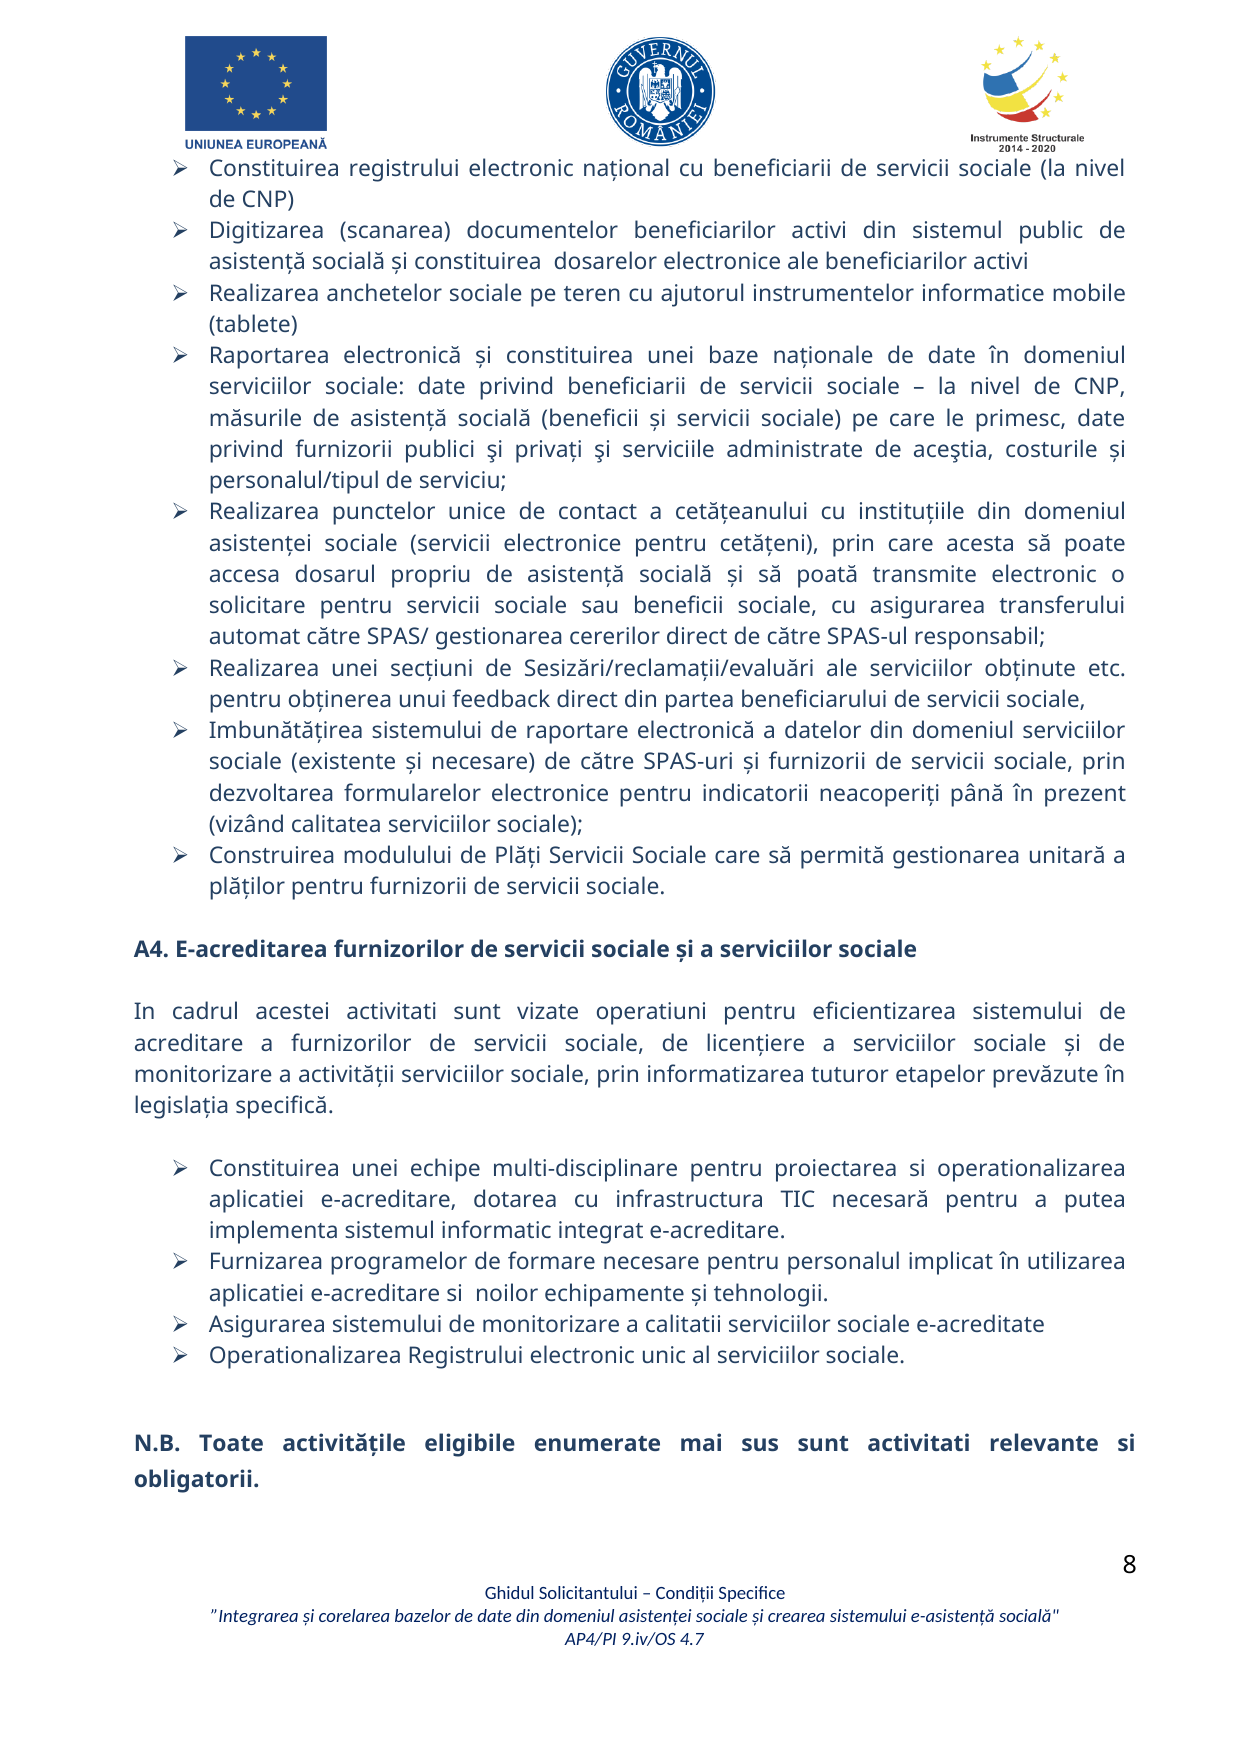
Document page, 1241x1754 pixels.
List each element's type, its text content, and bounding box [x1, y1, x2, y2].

list Realizarea unei secțiuni de Sesizări/reclamații/evaluări ale serviciilor obținute etc. pentru obținerea unui feedback direct din partea beneficiarului de servicii sociale, [171, 651, 1127, 714]
text In cadrul acestei activitati sunt vizate operatiuni pentru eficientizarea sistemului de acreditare a furnizorilor de servicii sociale, de licențiere a serviciilor sociale și de monitorizare a activității serviciilor sociale, prin informatizarea tuturor etapelor prevăzute în legislația specifică. [133, 995, 1127, 1120]
list Constituirea registrului electronic național cu beneficiarii de servicii sociale (la nivel de CNP) [171, 48, 1127, 214]
list Furnizarea programelor de formare necesare pentru personalul implicat în utilizarea aplicatiei e-acreditare si noilor echipamente și tehnologii. [171, 1245, 1127, 1308]
list Realizarea anchetelor sociale pe teren cu ajutorul instrumentelor informatice mobile (tablete) [171, 276, 1127, 339]
list Operationalizarea Registrului electronic unic al serviciilor sociale. [171, 1339, 1127, 1370]
list Construirea modulului de Plăți Servicii Sociale care să permită gestionarea unitară a plăților pentru furnizorii de servicii sociale. [171, 839, 1127, 901]
list Raportarea electronică și constituirea unei baze naționale de date în domeniul serviciilor sociale: date privind beneficiarii de servicii sociale – la nivel de CNP, măsurile de asistență socială (beneficii și servicii sociale) pe care le primesc, date privind furnizorii publici şi privați şi serviciile administrate de aceştia, costurile și personalul/tipul de serviciu; [171, 339, 1127, 495]
list Constituirea unei echipe multi-disciplinare pentru proiectarea si operationalizarea aplicatiei e-acreditare, dotarea cu infrastructura TIC necesară pentru a putea implementa sistemul informatic integrat e-acreditare. [171, 1151, 1127, 1245]
list Imbunătățirea sistemului de raportare electronică a datelor din domeniul serviciilor sociale (existente și necesare) de către SPAS-uri și furnizorii de servicii sociale, prin dezvoltarea formularelor electronice pentru indicatorii neacoperiți până în prezent (vizând calitatea serviciilor sociale); [171, 714, 1127, 839]
text A4. E-acreditarea furnizorilor de servicii sociale și a serviciilor sociale [133, 933, 1127, 964]
list Realizarea punctelor unice de contact a cetățeanului cu instituțiile din domeniul asistenței sociale (servicii electronice pentru cetățeni), prin care acesta să poate accesa dosarul propriu de asistență socială și să poată transmite electronic o solicitare pentru servicii sociale sau beneficii sociale, cu asigurarea transferului automat către SPAS/ gestionarea cererilor direct de către SPAS-ul responsabil; [171, 495, 1127, 651]
text N.B. Toate activitățile eligibile enumerate mai sus sunt activitati relevante si obligatorii. [133, 1427, 1137, 1494]
list Digitizarea (scanarea) documentelor beneficiarilor activi din sistemul public de asistență socială și constituirea dosarelor electronice ale beneficiarilor activi [171, 214, 1127, 276]
picture [185, 36, 327, 48]
picture [604, 35, 716, 48]
list Asigurarea sistemului de monitorizare a calitatii serviciilor sociale e-acreditate [171, 1308, 1127, 1339]
picture [971, 36, 1084, 48]
